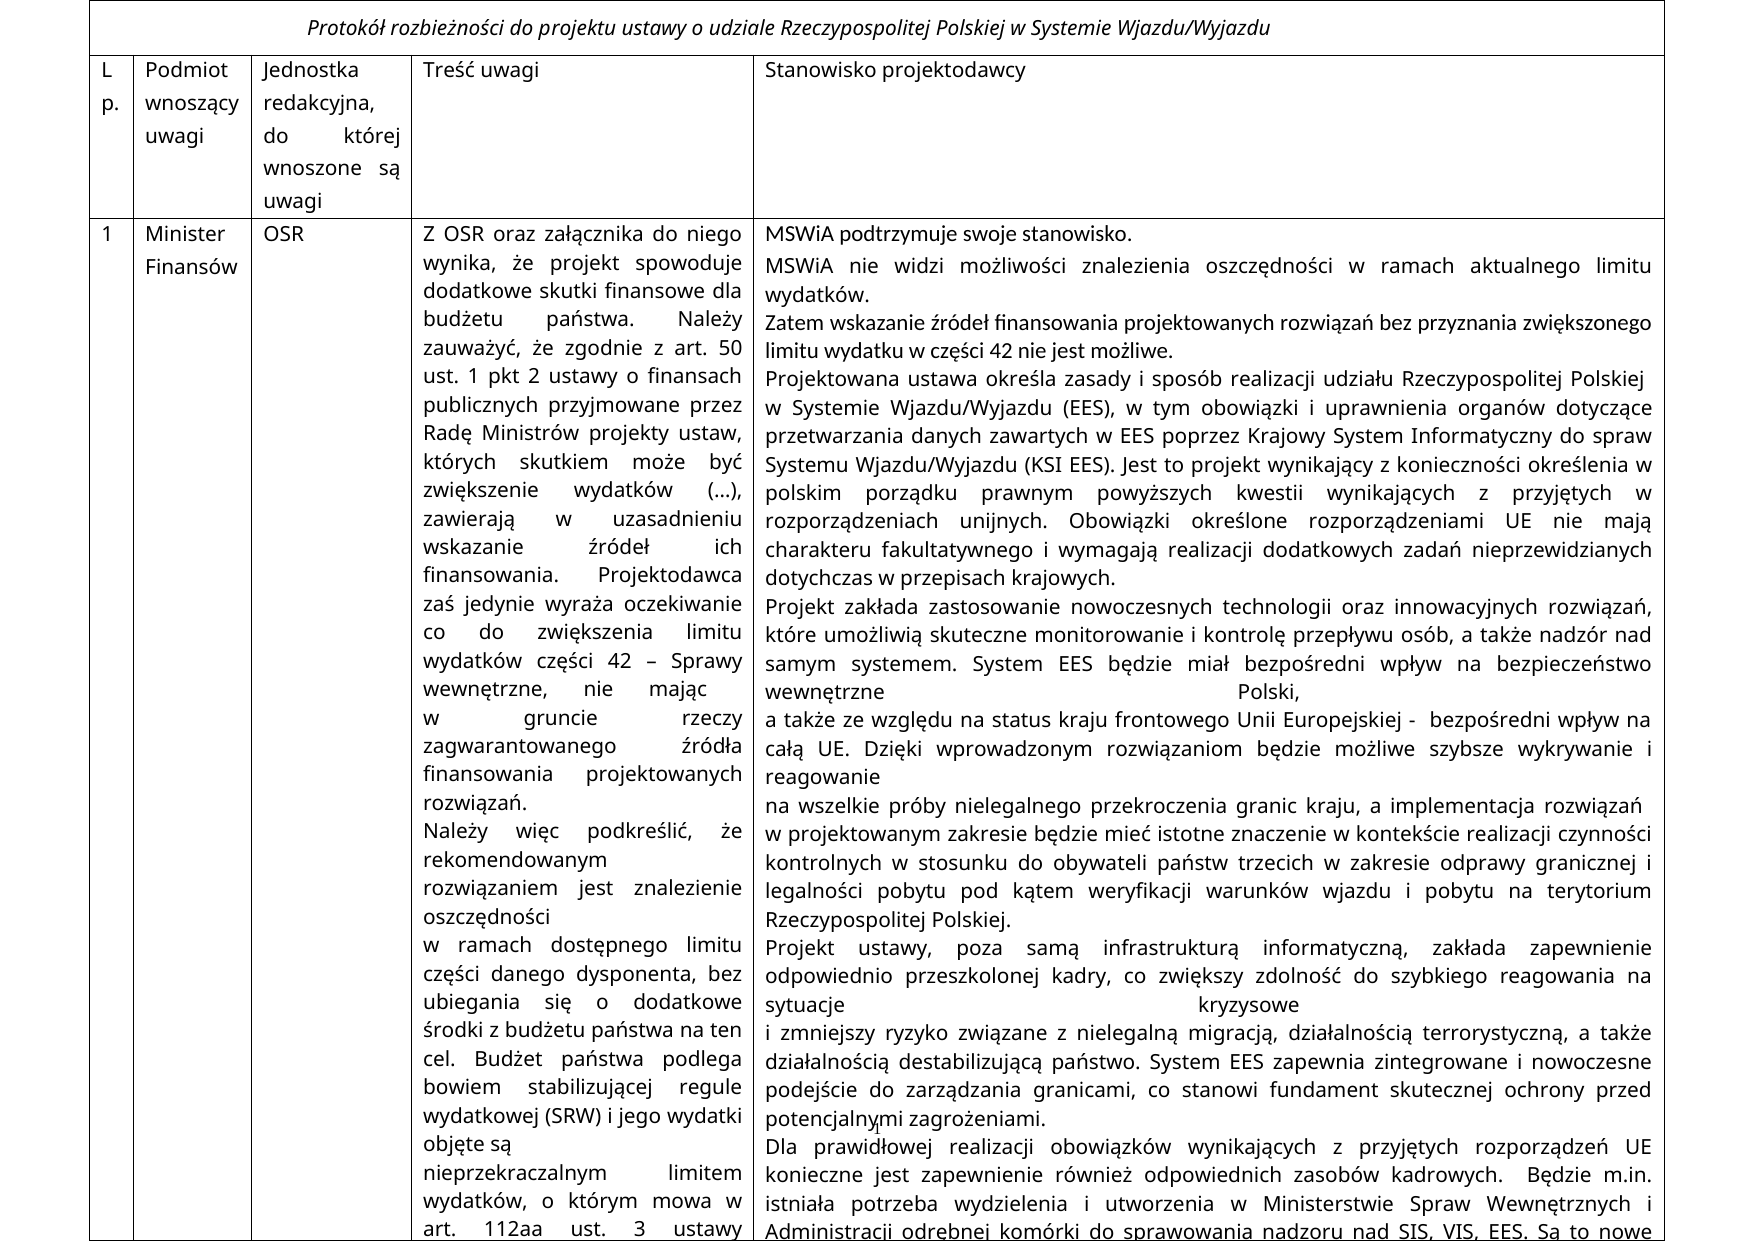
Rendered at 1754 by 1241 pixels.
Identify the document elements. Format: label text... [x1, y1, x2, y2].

table_cell Stanowisko projektodawcy [754, 56, 1664, 218]
table_header Protokół rozbieżności do projektu ustawy o udziale Rzeczypospolitej Polskiej w Systemie Wjazdu/Wyjazdu [90, 1, 1664, 54]
table_cell MSWiA podtrzymuje swoje stanowisko. MSWiA nie widzi możliwości znalezienia oszczędności w ramach aktualnego limitu wydatków. Zatem wskazanie źródeł finansowania projektowanych rozwiązań bez przyznania zwiększonego limitu wydatku w części 42 nie jest możliwe. Projektowana ustawa określa zasady i sposób realizacji udziału Rzeczypospolitej Polskiej w Systemie Wjazdu/Wyjazdu (EES), w tym obowiązki i uprawnienia organów dotyczące przetwarzania danych zawartych w EES poprzez Krajowy System Informatyczny do spraw Systemu Wjazdu/Wyjazdu (KSI EES). Jest to projekt wynikający z konieczności określenia w polskim porządku prawnym powyższych kwestii wynikających z przyjętych w rozporządzeniach unijnych. Obowiązki określone rozporządzeniami UE nie mają charakteru fakultatywnego i wymagają realizacji dodatkowych zadań nieprzewidzianych dotychczas w przepisach krajowych. Projekt zakłada zastosowanie nowoczesnych technologii oraz innowacyjnych rozwiązań, które umożliwią skuteczne monitorowanie i kontrolę przepływu osób, a także nadzór nad samym systemem. System EES będzie miał bezpośredni wpływ na bezpieczeństwo wewnętrzne Polski, a także ze względu na status kraju frontowego Unii Europejskiej - bezpośredni wpływ na całą UE. Dzięki wprowadzonym rozwiązaniom będzie możliwe szybsze wykrywanie i reagowanie na wszelkie próby nielegalnego przekroczenia granic kraju, a implementacja rozwiązań w projektowanym zakresie będzie mieć istotne znaczenie w kontekście realizacji czynności kontrolnych w stosunku do obywateli państw trzecich w zakresie odprawy granicznej i legalności pobytu pod kątem weryfikacji warunków wjazdu i pobytu na terytorium Rzeczypospolitej Polskiej. Projekt ustawy, poza samą infrastrukturą informatyczną, zakłada zapewnienie odpowiednio przeszkolonej kadry, co zwiększy zdolność do szybkiego reagowania na sytuacje kryzysowe i zmniejszy ryzyko związane z nielegalną migracją, działalnością terrorystyczną, a także działalnością destabilizującą państwo. System EES zapewnia zintegrowane i nowoczesne podejście do zarządzania granicami, co stanowi fundament skutecznej ochrony przed potencjalnymi zagrożeniami. Dla prawidłowej realizacji obowiązków wynikających z przyjętych rozporządzeń UE konieczne jest zapewnienie również odpowiednich zasobów kadrowych. Będzie m.in. istniała potrzeba wydzielenia i utworzenia w Ministerstwie Spraw Wewnętrznych i Administracji odrębnej komórki do sprawowania nadzoru nad SIS, VIS, EES. Są to nowe zadania, które wynikają z potrzeby zapewnienia wysoko przeszkolonej kadry, dla której praca w służbie cywilnej będzie stanowić realną konkurencję dla rynku komercyjnego w strefie IT i której kwalifikacje będą umożliwiały zapewnienie odpowiedniego nadzoru nad bezpieczeństwem systemów. Brak odpowiedniej kadry i nadzoru nad prawidłowością działania systemu może doprowadzić do niedostatecznego monitorowania i zatorów na granicy, co potencjalnie ułatwi nielegalny przepływ osób stanowiących zagrożenie, w tym członków zorganizowanych grup przestępczych, czy też osób mających afiliację z grupami terrorystycznymi. Ograniczenie zapewnienia pokrycia wydatków wynikających z projektowanej ustawy doprowadzi do zmniejszenia zdolności operacyjnej służb, co wpłynie również negatywnie na wizerunek Polski na arenie międzynarodowej. Zapewnienie przyznania odpowiednich środków na pokrycie wydatków w ramach projektowanej ustawy jest niezbędne dla zapewnienia odpowiedniego bezpieczeństwa, w tym kwestii dotyczących cyberbezpieczeństwa, a także ochrony danych osobowych. [754, 219, 1664, 1240]
table_cell Treść uwagi [412, 56, 753, 218]
table_cell Jednostka redakcyjna, do której wnoszone są uwagi [252, 56, 411, 218]
table_cell Lp. [90, 56, 133, 218]
table_cell 1 [90, 219, 133, 1240]
table_cell Minister Finansów [134, 219, 251, 1240]
table_cell OSR [252, 219, 411, 1240]
table_cell Z OSR oraz załącznika do niego wynika, że projekt spowoduje dodatkowe skutki finansowe dla budżetu państwa. Należy zauważyć, że zgodnie z art. 50 ust. 1 pkt 2 ustawy o finansach publicznych przyjmowane przez Radę Ministrów projekty ustaw, których skutkiem może być zwiększenie wydatków (…), zawierają w uzasadnieniu wskazanie źródeł ich finansowania. Projektodawca zaś jedynie wyraża oczekiwanie co do zwiększenia limitu wydatków części 42 – Sprawy wewnętrzne, nie mając w gruncie rzeczy zagwarantowanego źródła finansowania projektowanych rozwiązań. Należy więc podkreślić, że rekomendowanym rozwiązaniem jest znalezienie oszczędności w ramach dostępnego limitu części danego dysponenta, bez ubiegania się o dodatkowe środki z budżetu państwa na ten cel. Budżet państwa podlega bowiem stabilizującej regule wydatkowej (SRW) i jego wydatki objęte są nieprzekraczalnym limitem wydatków, o którym mowa w art. 112aa ust. 3 ustawy finansach publicznych. Dodatkowo, Komisja Europejska zarekomendowała Radzie Europejskiej zainicjowanie procedury nadmiernego deficytu, którą ma zostać objęta Polska. W konsekwencji nałożenie procedury nadmiernego deficytu wiązać się będzie z dalszym ograniczeniem przestrzeni dla dodatkowych wydatków publicznych. [412, 219, 753, 1240]
table_cell Podmiot wnoszący uwagi [134, 56, 251, 218]
